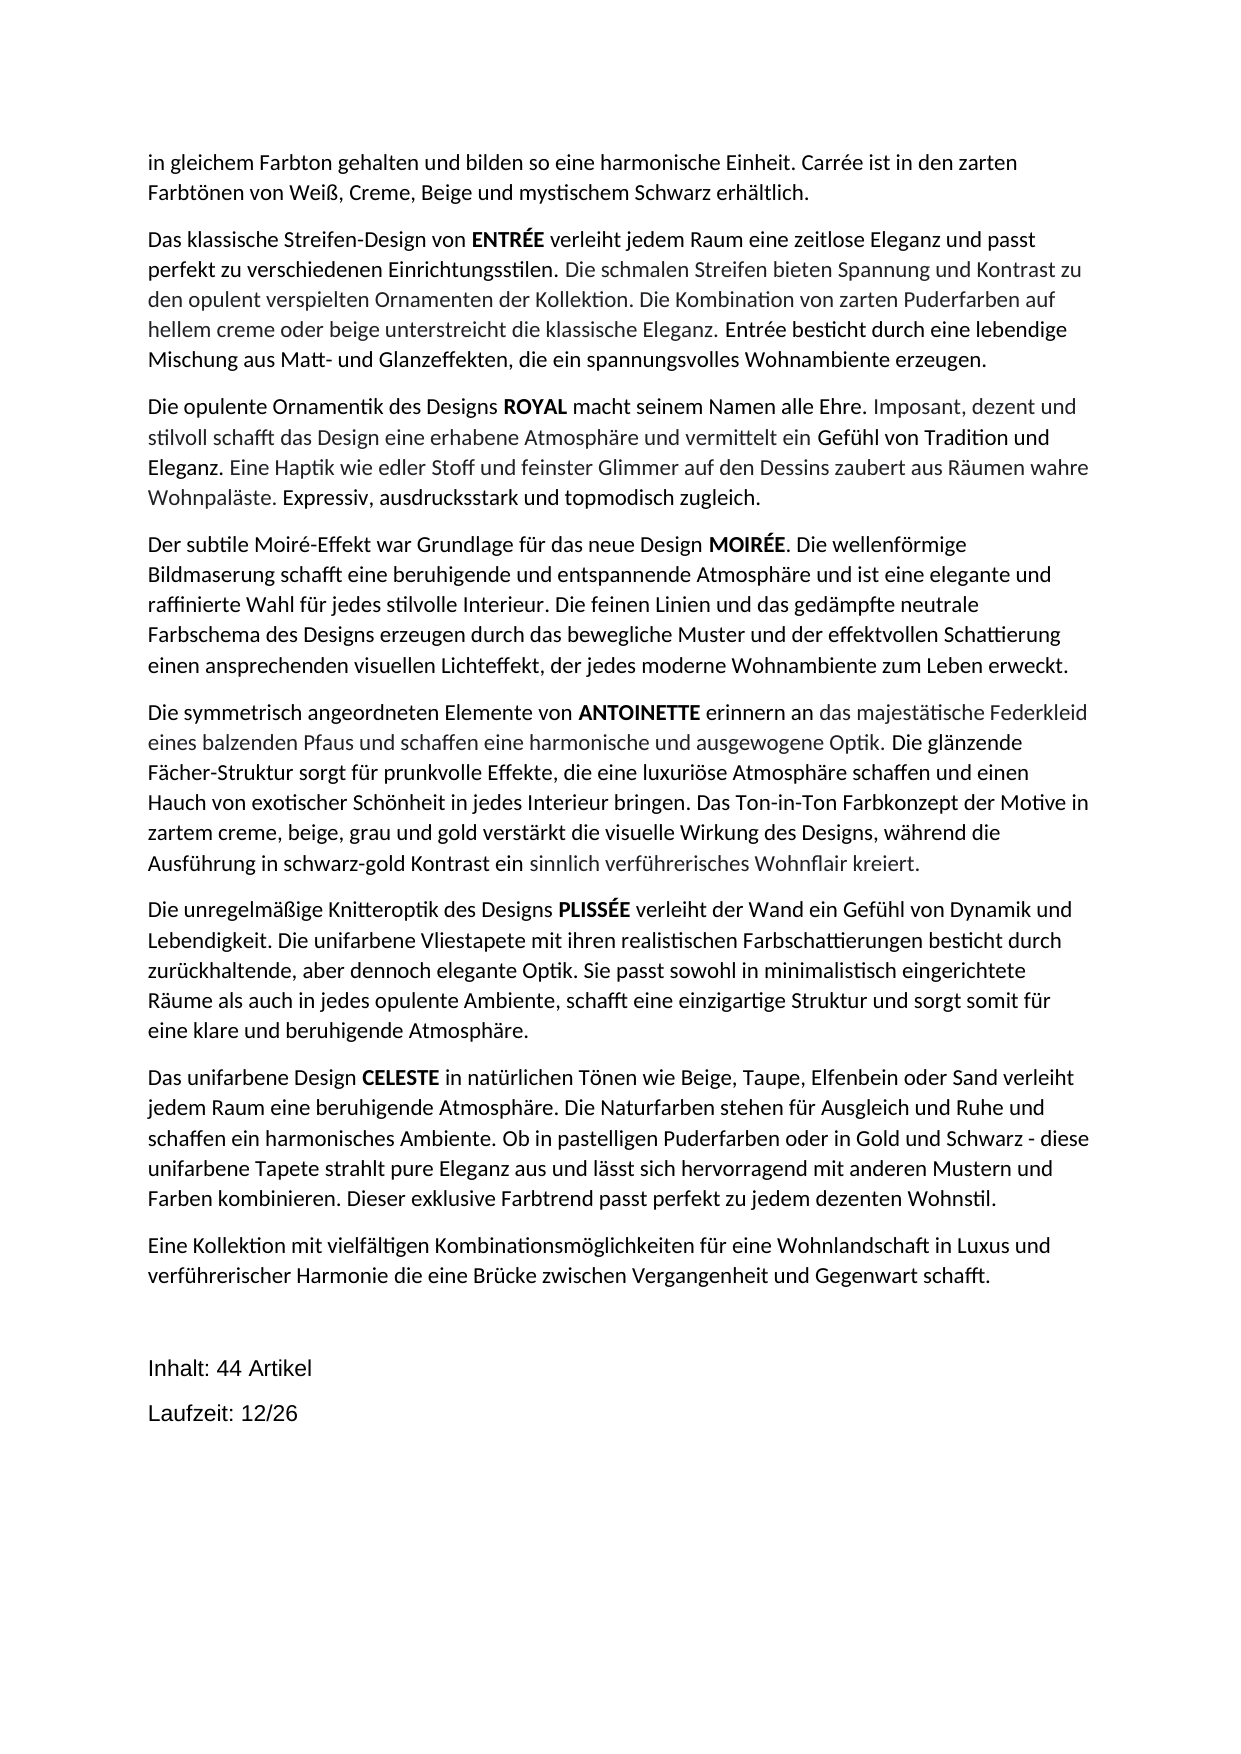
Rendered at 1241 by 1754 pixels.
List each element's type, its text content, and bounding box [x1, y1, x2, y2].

text Laufzeit: 12/26 [148, 1400, 1093, 1426]
text Die opulente Ornamentik des Designs ROYAL macht seinem Namen alle Ehre. Imposant, dezent und stilvoll schafft das Design eine erhabene Atmosphäre und vermittelt ein Gefühl von Tradition und Eleganz. Eine Haptik wie edler Stoff und feinster Glimmer auf den Dessins zaubert aus Räumen wahre Wohnpaläste. Expressiv, ausdrucksstark und topmodisch zugleich. [148, 392, 1093, 511]
text Das unifarbene Design CELESTE in natürlichen Tönen wie Beige, Taupe, Elfenbein oder Sand verleiht jedem Raum eine beruhigende Atmosphäre. Die Naturfarben stehen für Ausgleich und Ruhe und schaffen ein harmonisches Ambiente. Ob in pastelligen Puderfarben oder in Gold und Schwarz - diese unifarbene Tapete strahlt pure Eleganz aus und lässt sich hervorragend mit anderen Mustern und Farben kombinieren. Dieser exklusive Farbtrend passt perfekt zu jedem dezenten Wohnstil. [148, 1063, 1093, 1212]
text Die symmetrisch angeordneten Elemente von ANTOINETTE erinnern an das majestätische Federkleid eines balzenden Pfaus und schaffen eine harmonische und ausgewogene Optik. Die glänzende Fächer-Struktur sorgt für prunkvolle Effekte, die eine luxuriöse Atmosphäre schaffen und einen Hauch von exotischer Schönheit in jedes Interieur bringen. Das Ton-in-Ton Farbkonzept der Motive in zartem creme, beige, grau und gold verstärkt die visuelle Wirkung des Designs, während die Ausführung in schwarz-gold Kontrast ein sinnlich verführerisches Wohnflair kreiert. [148, 698, 1093, 877]
text Inhalt: 44 Artikel [148, 1355, 1093, 1381]
text Der subtile Moiré-Effekt war Grundlage für das neue Design MOIRÉE. Die wellenförmige Bildmaserung schafft eine beruhigende und entspannende Atmosphäre und ist eine elegante und raffinierte Wahl für jedes stilvolle Interieur. Die feinen Linien und das gedämpfte neutrale Farbschema des Designs erzeugen durch das bewegliche Muster und der effektvollen Schattierung einen ansprechenden visuellen Lichteffekt, der jedes moderne Wohnambiente zum Leben erweckt. [148, 530, 1093, 679]
text Das klassische Streifen-Design von ENTRÉE verleiht jedem Raum eine zeitlose Eleganz und passt perfekt zu verschiedenen Einrichtungsstilen. Die schmalen Streifen bieten Spannung und Kontrast zu den opulent verspielten Ornamenten der Kollektion. Die Kombination von zarten Puderfarben auf hellem creme oder beige unterstreicht die klassische Eleganz. Entrée besticht durch eine lebendige Mischung aus Matt- und Glanzeffekten, die ein spannungsvolles Wohnambiente erzeugen. [148, 225, 1093, 373]
text Die unregelmäßige Knitteroptik des Designs PLISSÉE verleiht der Wand ein Gefühl von Dynamik und Lebendigkeit. Die unifarbene Vliestapete mit ihren realistischen Farbschattierungen besticht durch zurückhaltende, aber dennoch elegante Optik. Sie passt sowohl in minimalistisch eingerichtete Räume als auch in jedes opulente Ambiente, schafft eine einzigartige Struktur und sorgt somit für eine klare und beruhigende Atmosphäre. [148, 896, 1093, 1044]
text Eine Kollektion mit vielfältigen Kombinationsmöglichkeiten für eine Wohnlandschaft in Luxus und verführerischer Harmonie die eine Brücke zwischen Vergangenheit und Gegenwart schafft. [148, 1231, 1093, 1289]
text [148, 148, 1093, 206]
